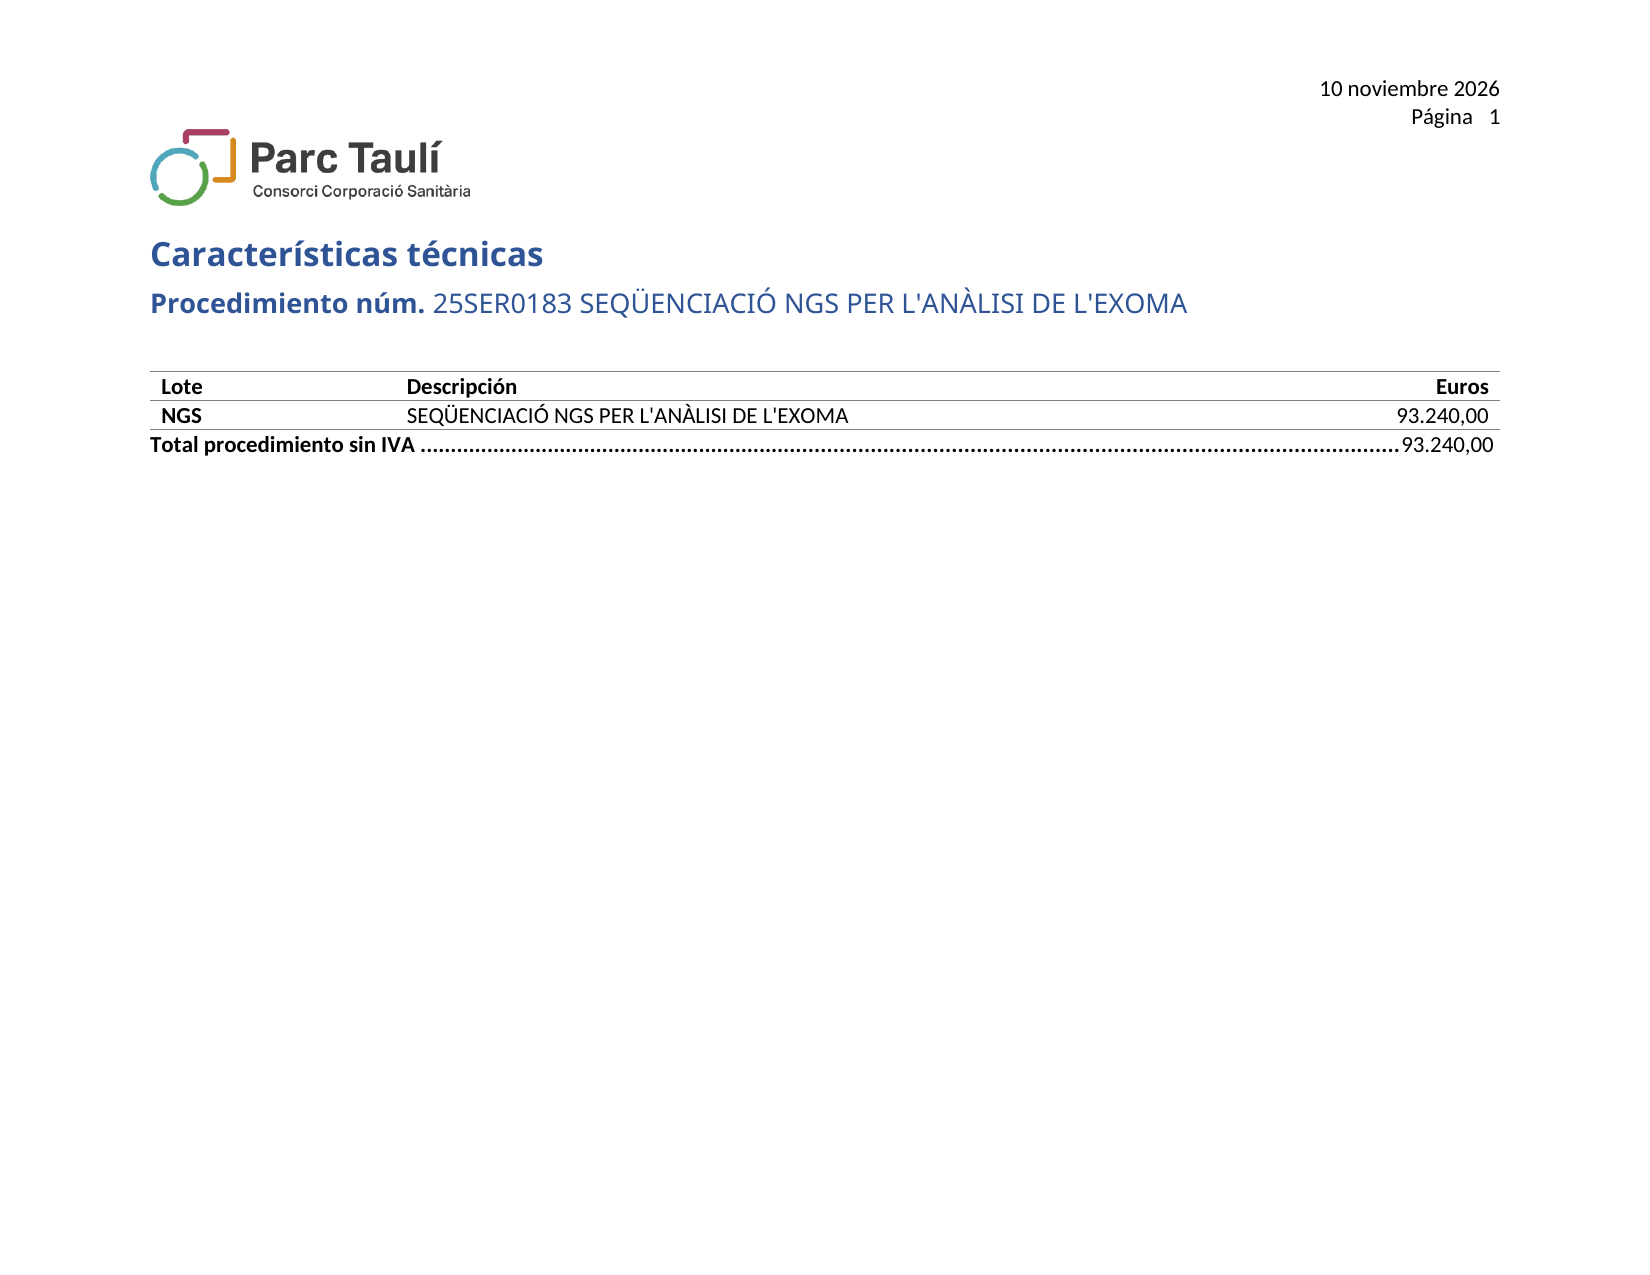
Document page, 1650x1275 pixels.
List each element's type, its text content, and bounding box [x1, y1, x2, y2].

table_header Lote [150, 372, 395, 400]
table_header Euros [1050, 372, 1500, 400]
picture [150, 129, 470, 206]
text Total procedimiento sin IVA [150, 430, 1500, 458]
table_header Descripción [395, 372, 1050, 400]
